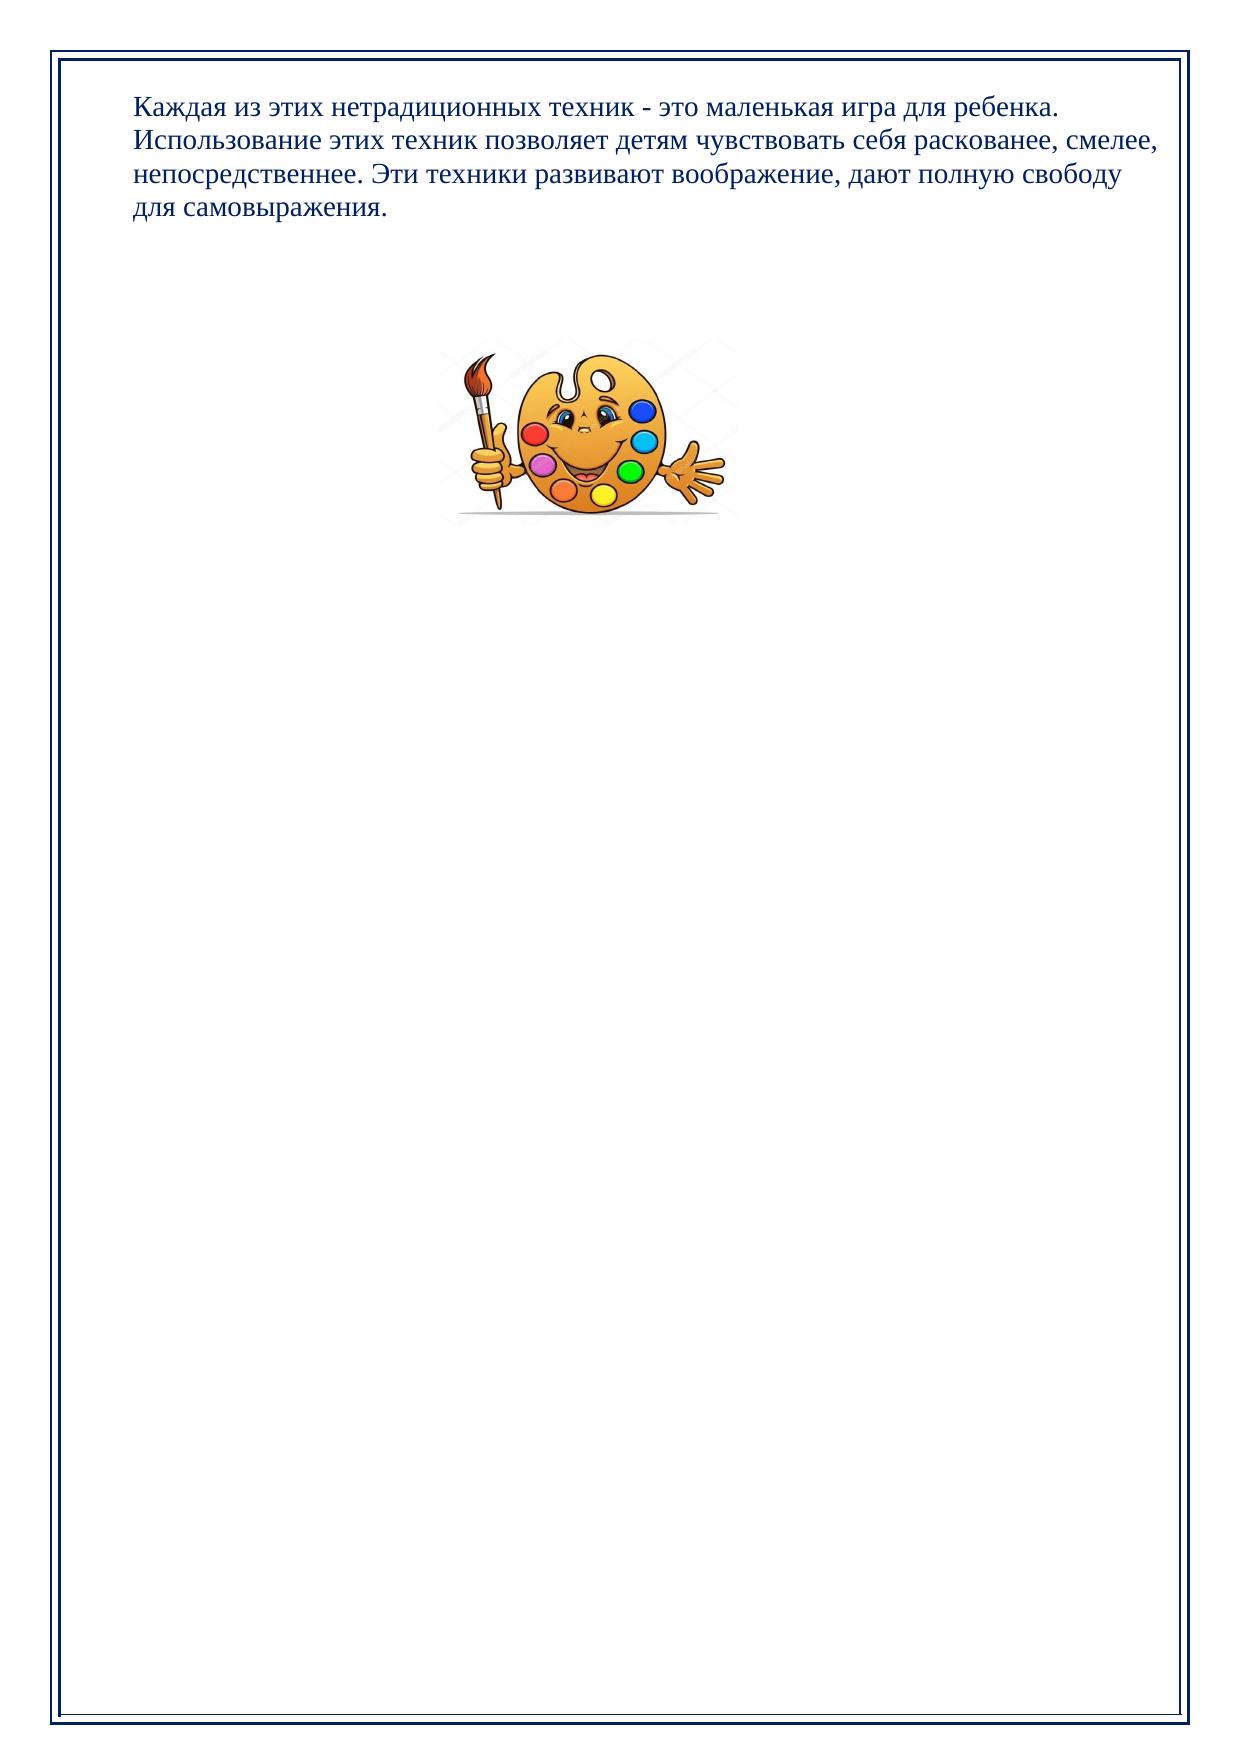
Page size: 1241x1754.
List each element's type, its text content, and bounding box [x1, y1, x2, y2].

text Каждая из этих нетрадиционных техник - это маленькая игра для ребенка. Использование этих техник позволяет детям чувствовать себя раскованее, смелее, непосредственнее. Эти техники развивают воображение, дают полную свободу для самовыражения. [133, 89, 1163, 223]
picture [437, 339, 738, 525]
